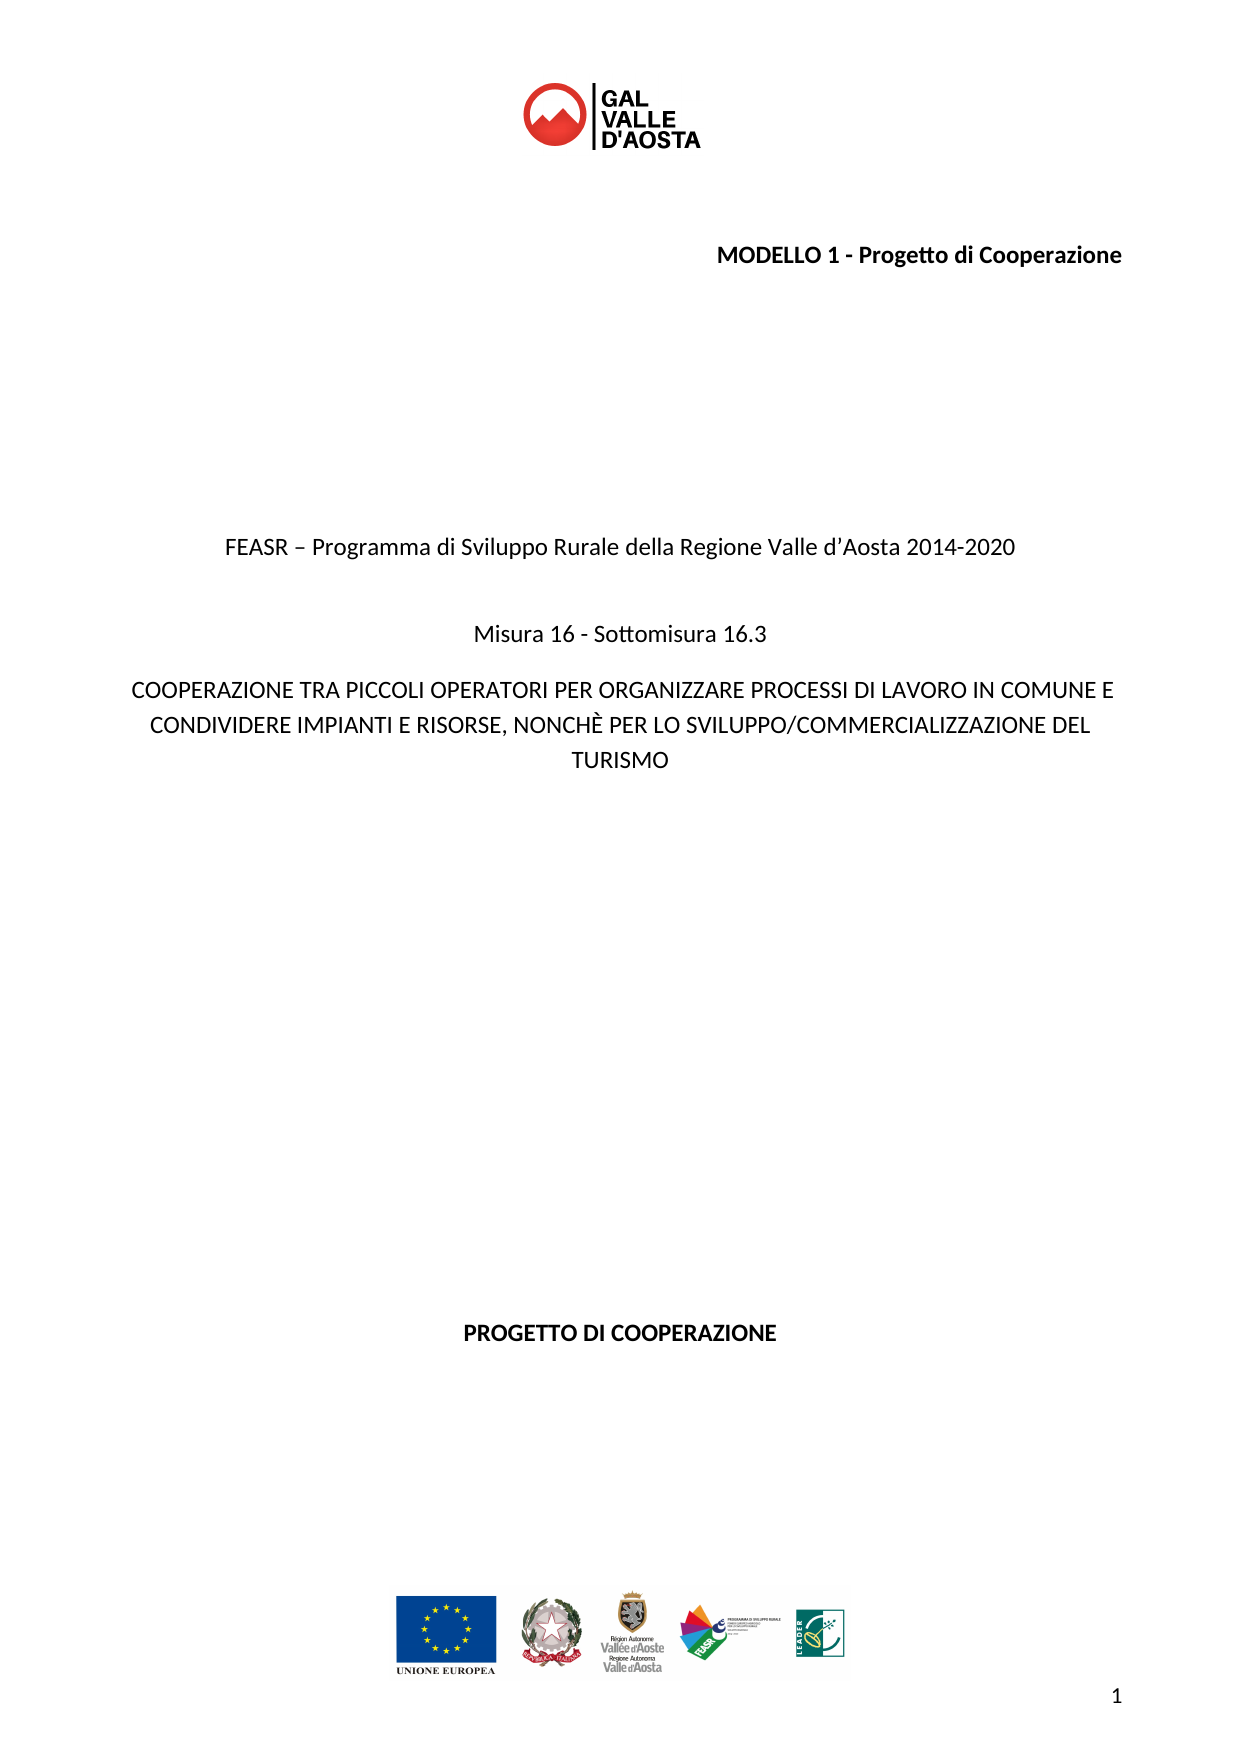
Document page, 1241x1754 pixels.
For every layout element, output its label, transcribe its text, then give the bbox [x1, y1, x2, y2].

text FEASR – Programma di Sviluppo Rurale della Regione Valle d’Aosta 2014-2020 [118, 532, 1122, 562]
text PROGETTO DI COOPERAZIONE [118, 1317, 1122, 1347]
text MODELLO 1 - Progetto di Cooperazione [103, 239, 1122, 269]
text Misura 16 - Sottomisura 16.3 [118, 618, 1122, 648]
picture [521, 73, 704, 156]
picture [388, 1585, 852, 1681]
text COOPERAZIONE TRA PICCOLI OPERATORI PER ORGANIZZARE PROCESSI DI LAVORO IN COMUNE E CONDIVIDERE IMPIANTI E RISORSE, NONCHÈ PER LO SVILUPPO/COMMERCIALIZZAZIONE DEL TURISMO [118, 674, 1122, 774]
